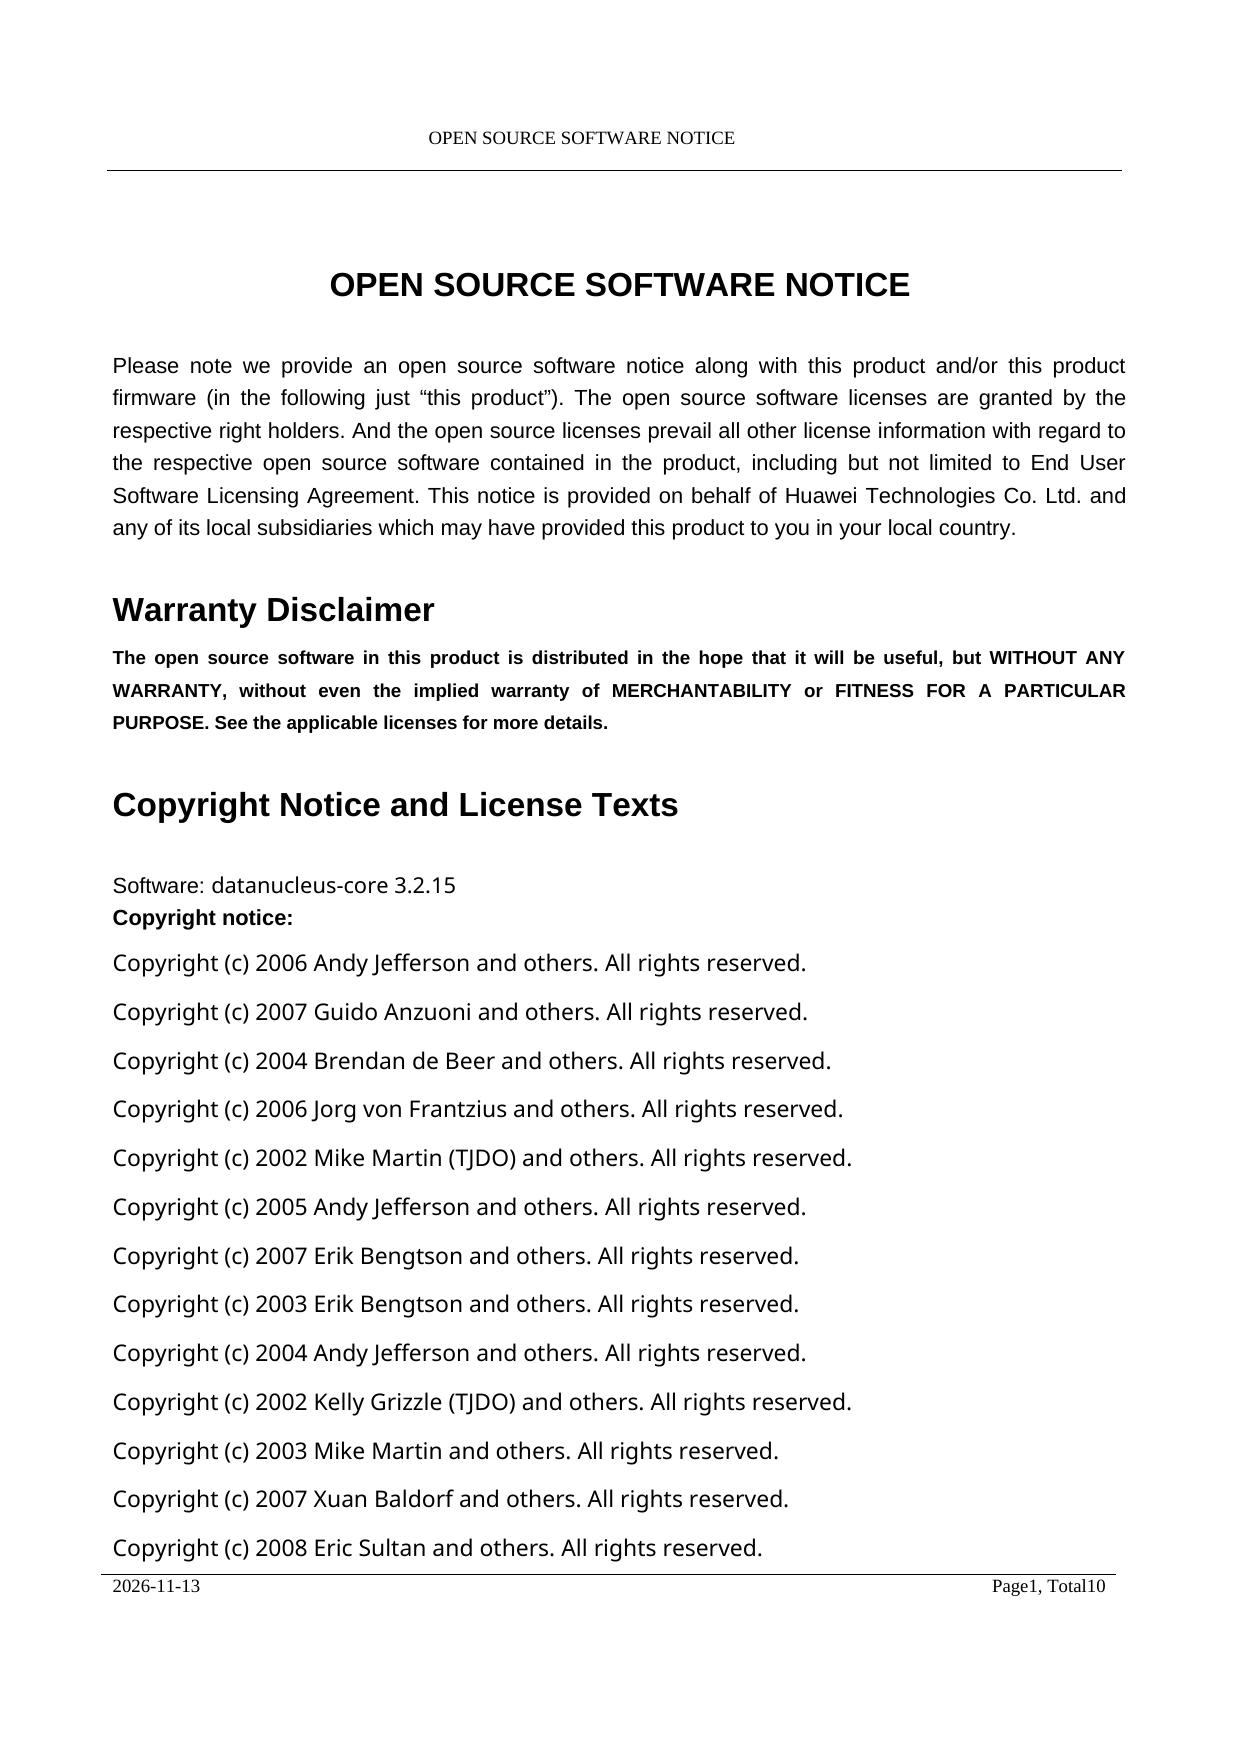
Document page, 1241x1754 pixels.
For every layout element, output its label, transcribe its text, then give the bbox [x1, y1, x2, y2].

text OPEN SOURCE SOFTWARE NOTICE [112, 251, 1128, 316]
text Copyright notice: [112, 901, 1128, 934]
text Warranty Disclaimer [112, 576, 1128, 641]
text Please note we provide an open source software notice along with this product and/or this product firmware (in the following just “this product”). The open source software licenses are granted by the respective right holders. And the open source licenses prevail all other license information with regard to the respective open source software contained in the product, including but not limited to End User Software Licensing Agreement. This notice is provided on behalf of Huawei Technologies Co. Ltd. and any of its local subsidiaries which may have provided this product to you in your local country. [112, 349, 1128, 544]
text The open source software in this product is distributed in the hope that it will be useful, but WITHOUT ANY WARRANTY, without even the implied warranty of MERCHANTABILITY or FITNESS FOR A PARTICULAR PURPOSE. See the applicable licenses for more details. [112, 641, 1128, 739]
text Software: datanucleus-core 3.2.15 [112, 869, 1128, 901]
text Copyright Notice and License Texts [112, 771, 1128, 836]
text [112, 947, 1128, 1564]
